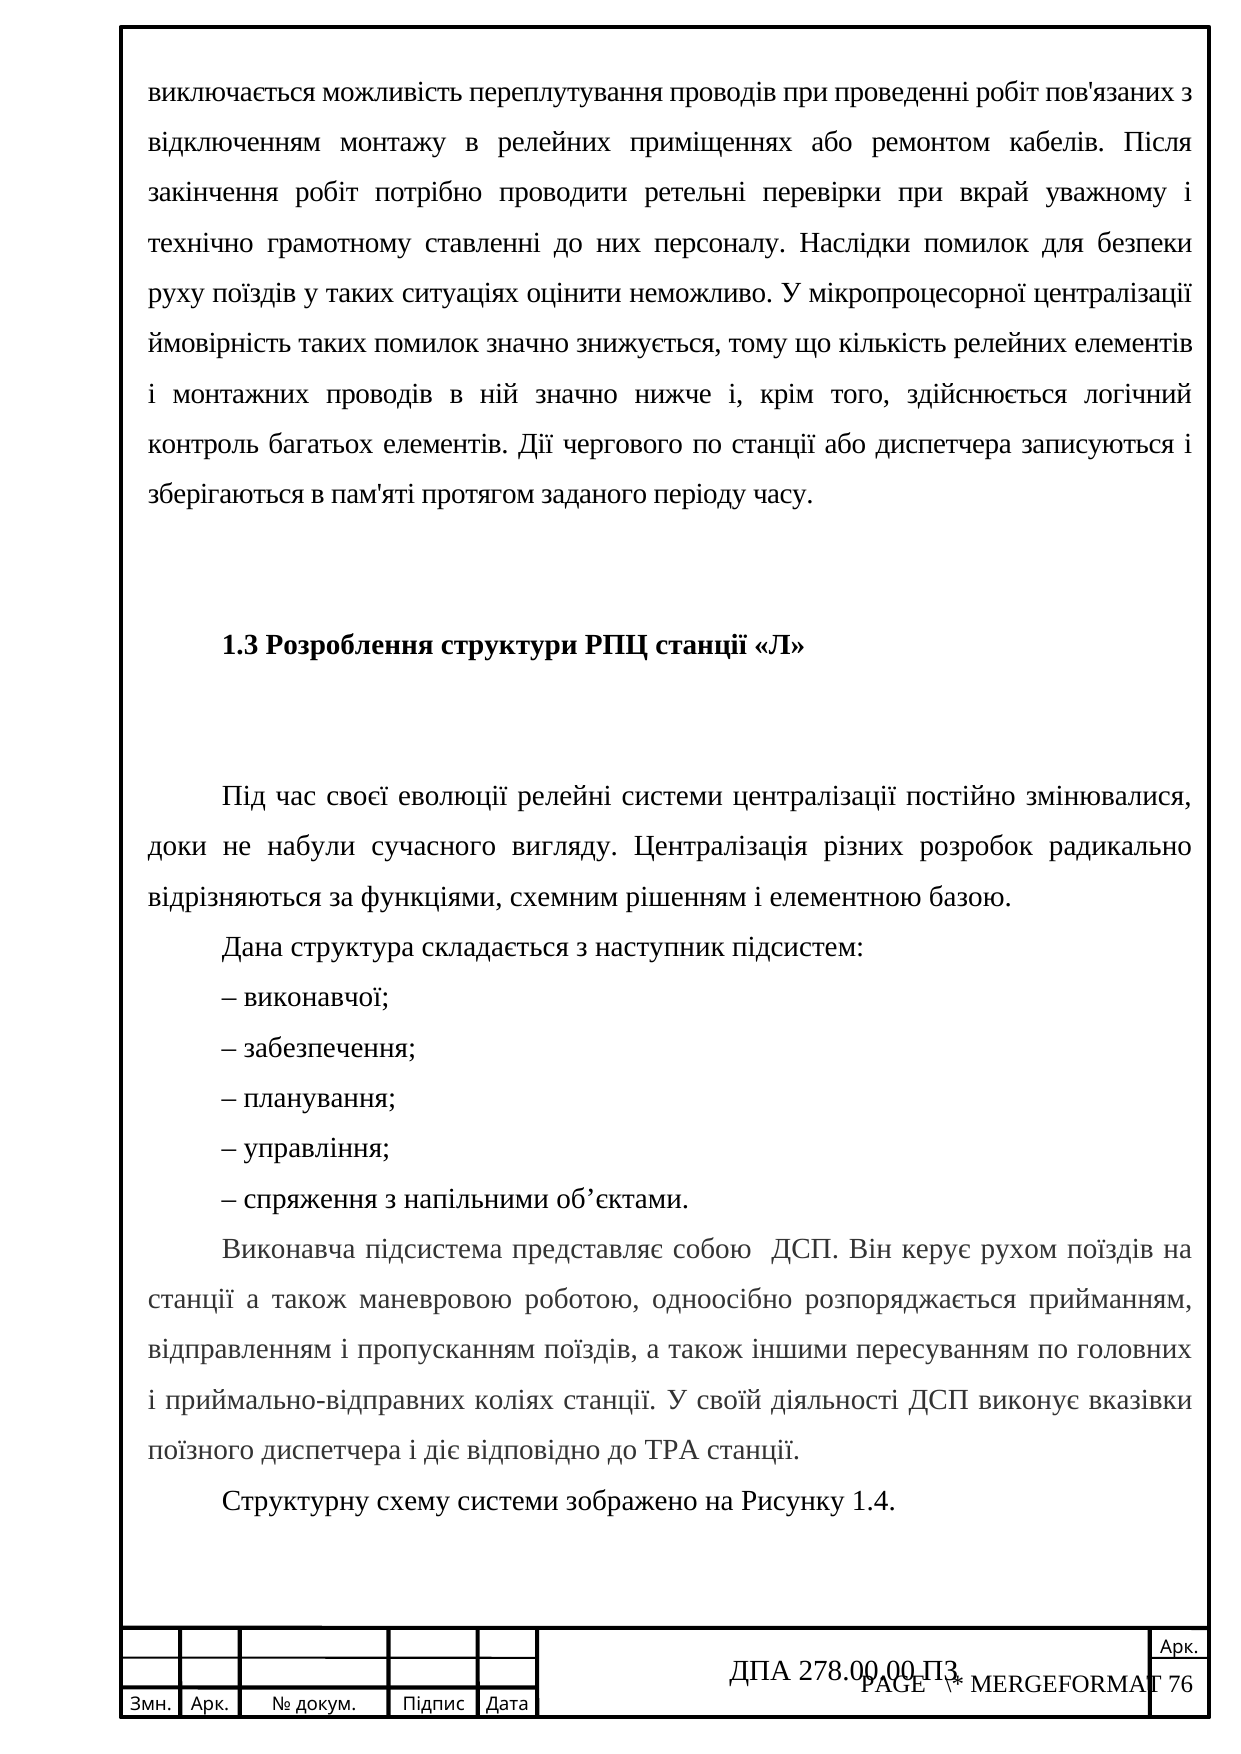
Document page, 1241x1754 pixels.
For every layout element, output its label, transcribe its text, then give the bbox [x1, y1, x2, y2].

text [148, 74, 1193, 510]
text – спряження з напільними об’єктами. [148, 1181, 1193, 1214]
text – забезпечення; [148, 1030, 1193, 1063]
text – виконавчої; [148, 979, 1193, 1013]
text Структурну схему системи зображено на Рисунку 1.4. [148, 1483, 1193, 1516]
text 1.3 Розроблення структури РПЦ станції «Л» [148, 627, 1193, 661]
text Дана структура складається з наступник підсистем: [148, 929, 1193, 963]
text – управління; [148, 1130, 1193, 1164]
text Під час своєї еволюції релейні системи централізації постійно змінювалися, доки не набули сучасного вигляду. Централізація різних розробок радикально відрізняються за функціями, схемним рішенням і елементною базою. [148, 778, 1193, 912]
text Виконавча підсистема представляє собою ДСП. Він керує рухом поїздів на станції а також маневровою роботою, одноосібно розпоряджається прийманням, відправленням і пропусканням поїздів, а також іншими пересуванням по головних і приймально-відправних коліях станції. У своїй діяльності ДСП виконує вказівки поїзного диспетчера і діє відповідно до ТРА станції. [148, 1231, 1193, 1466]
text – планування; [148, 1080, 1193, 1114]
